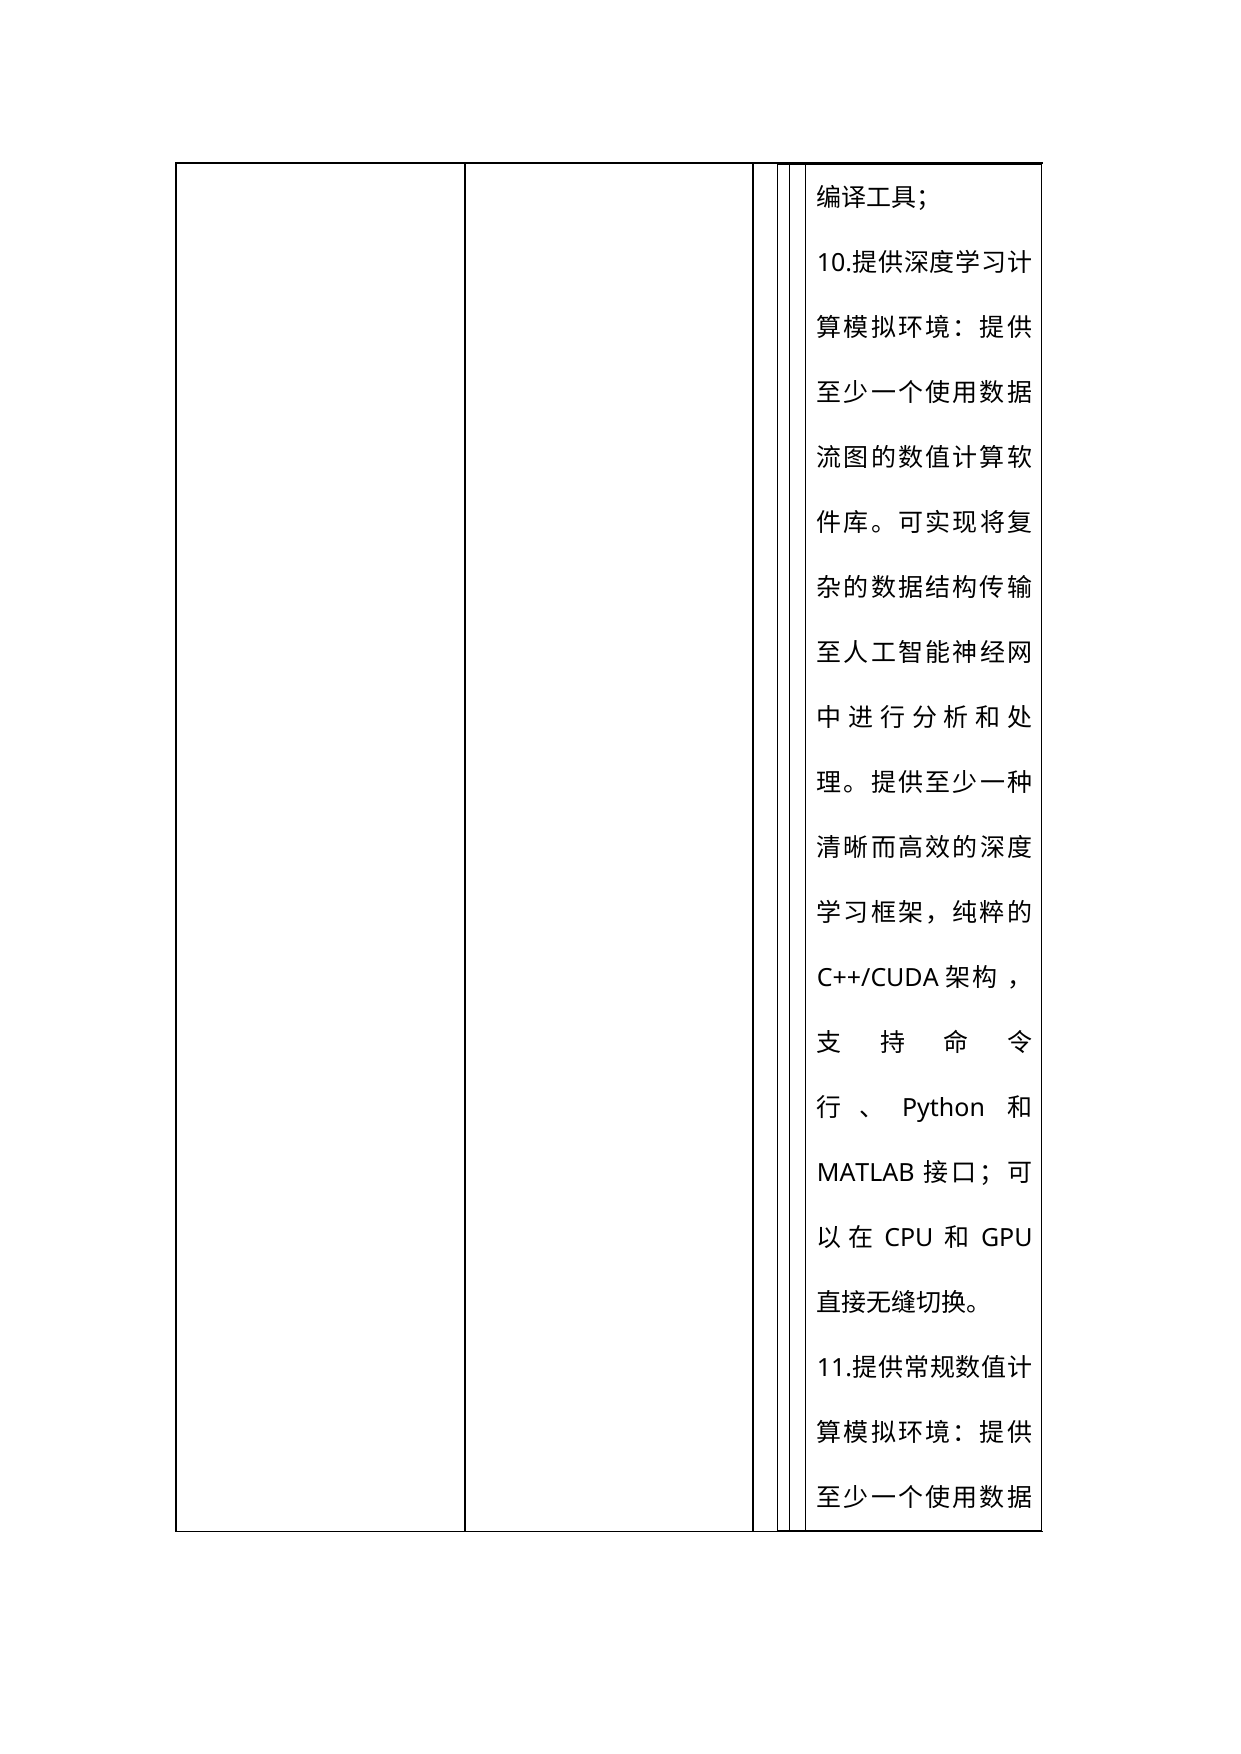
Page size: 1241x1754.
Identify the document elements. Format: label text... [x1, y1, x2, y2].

table_cell [177, 164, 464, 1531]
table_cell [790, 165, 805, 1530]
table_cell 1 [466, 164, 752, 1531]
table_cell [806, 165, 1041, 1530]
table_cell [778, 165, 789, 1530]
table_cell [754, 164, 777, 1531]
